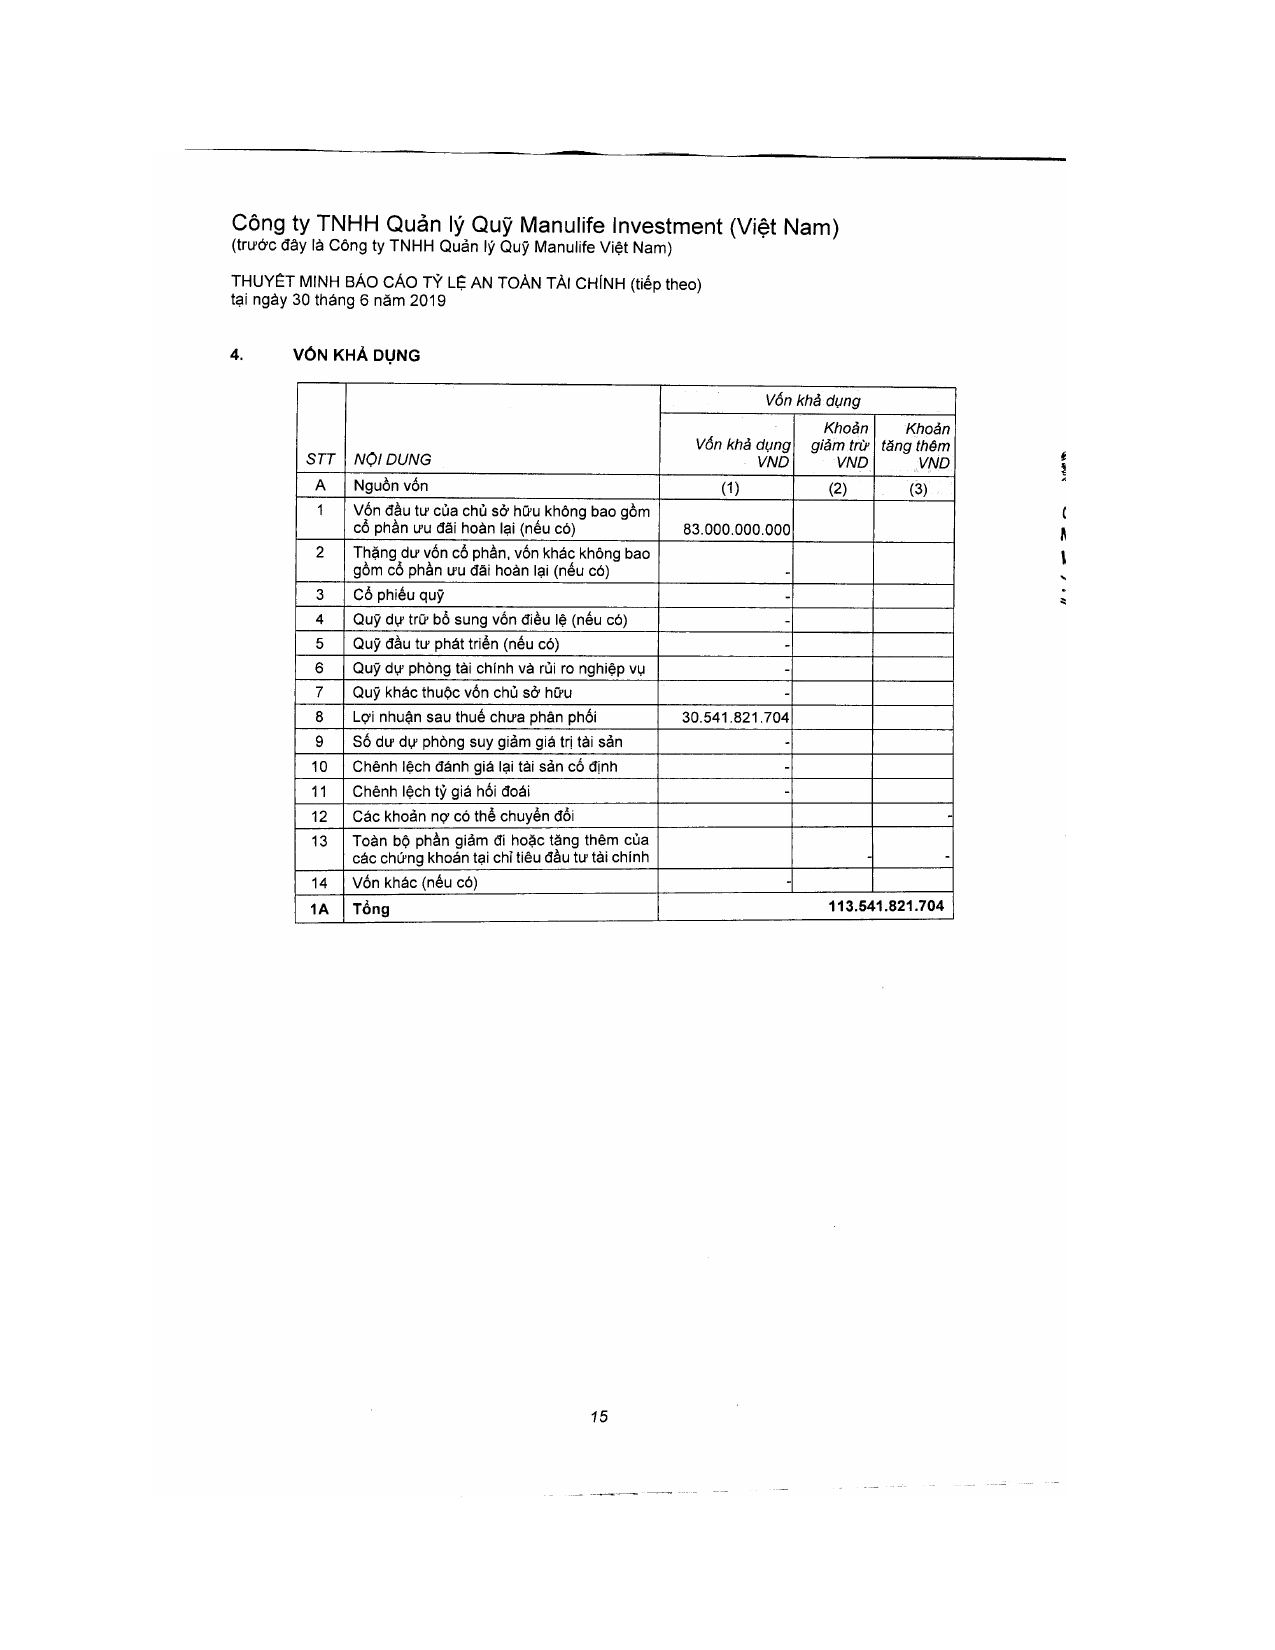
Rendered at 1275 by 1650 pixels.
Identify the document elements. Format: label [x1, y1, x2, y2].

picture [150, 149, 1066, 1499]
